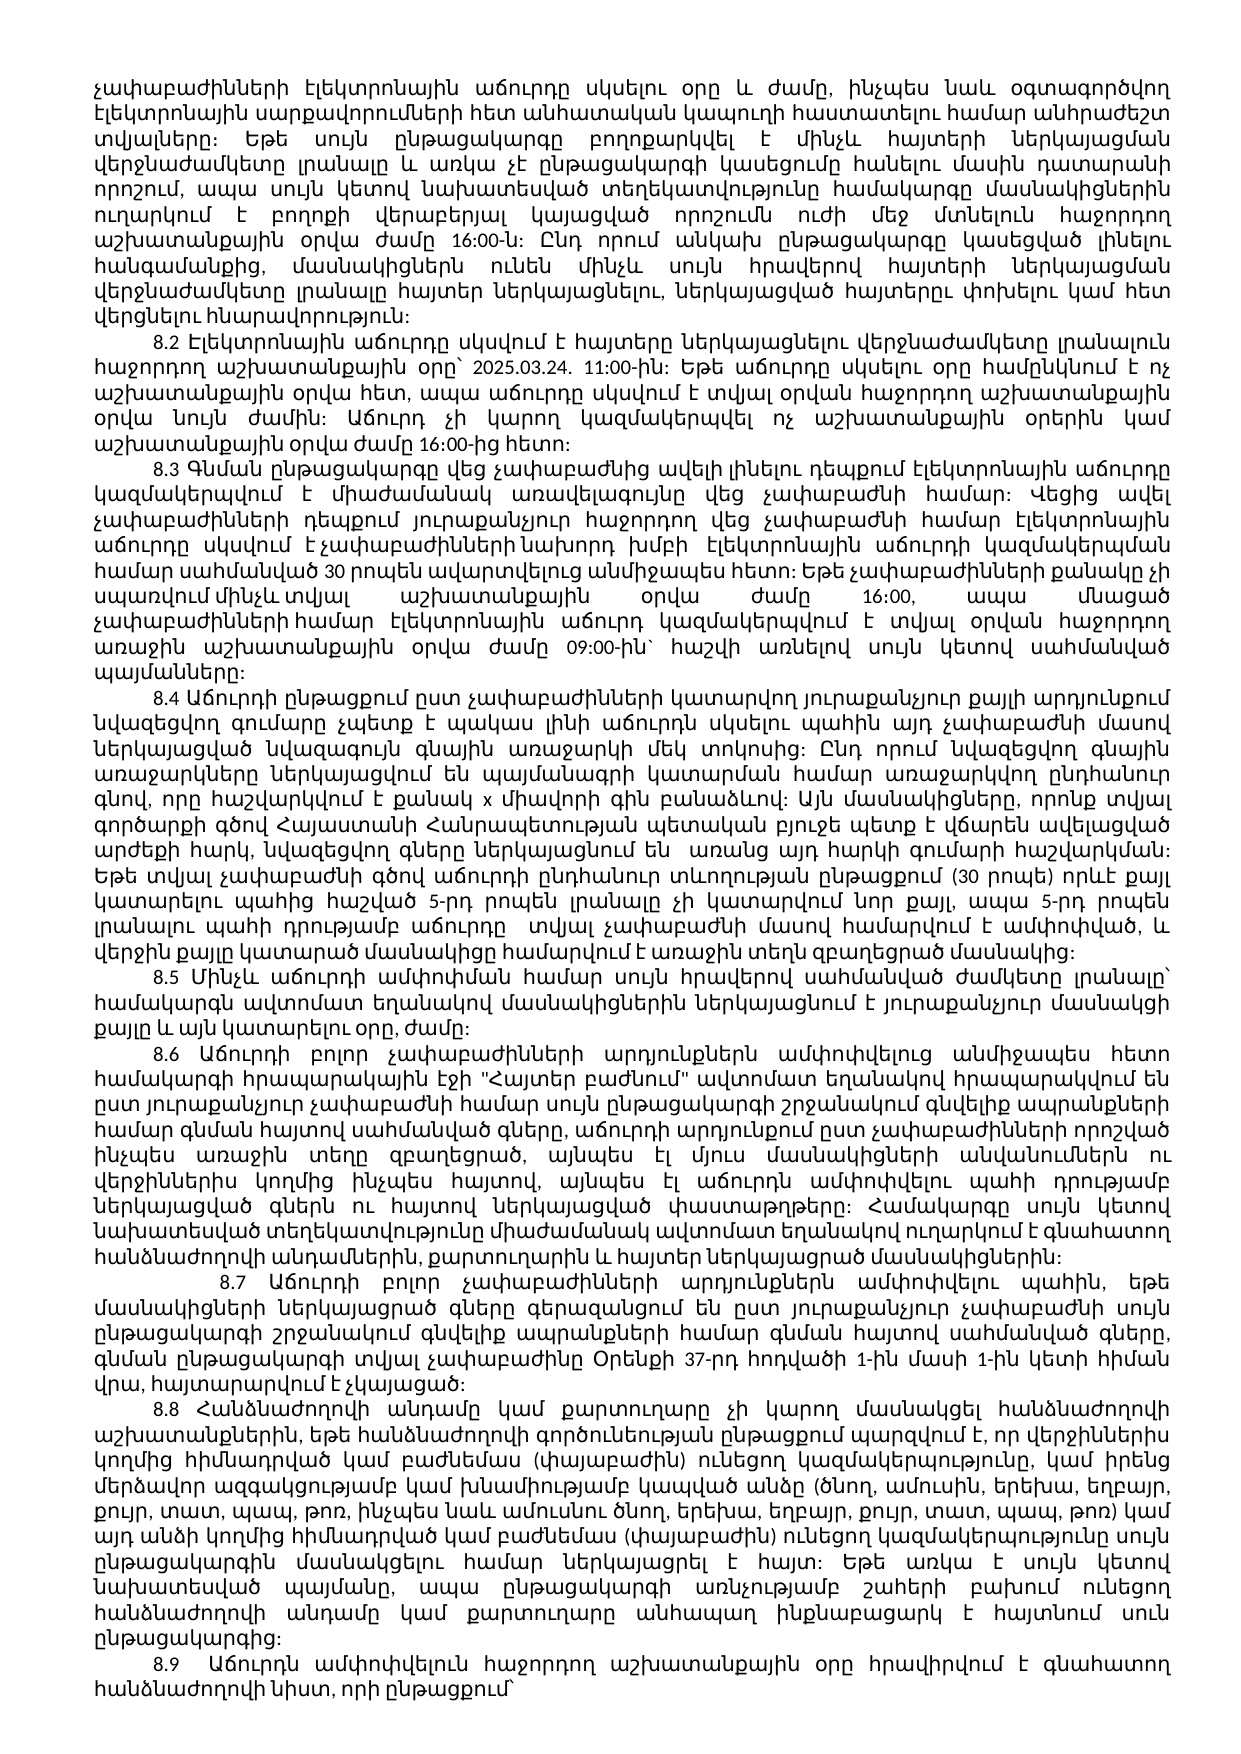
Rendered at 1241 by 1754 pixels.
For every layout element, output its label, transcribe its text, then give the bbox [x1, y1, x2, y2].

text 8.3 Գնման ընթացակարգը վեց չափաբաժնից ավելի լինելու դեպքում էլեկտրոնային աճուրդը կազմակերպվում է միաժամանակ առավելագույնը վեց չափաբաժնի համար: Վեցից ավել չափաբաժինների դեպքում յուրաքանչյուր հաջորդող վեց չափաբաժնի համար էլեկտրոնային աճուրդը սկսվում է չափաբաժինների նախորդ խմբի էլեկտրոնային աճուրդի կազմակերպման համար սահմանված 30 րոպեն ավարտվելուց անմիջապես հետո: Եթե չափաբաժինների քանակը չի սպառվում մինչև տվյալ աշխատանքային օրվա ժամը 16։00, ապա մնացած չափաբաժինների համար էլեկտրոնային աճուրդ կազմակերպվում է տվյալ օրվան հաջորդող առաջին աշխատանքային օրվա ժամը 09:00-ին` հաշվի առնելով սույն կետով սահմանված պայմանները: [94, 456, 1171, 685]
text 8.7 Աճուրդի բոլոր չափաբաժինների արդյունքներն ամփոփվելու պահին, եթե մասնակիցների ներկայացրած գները գերազանցում են ըստ յուրաքանչյուր չափաբաժնի սույն ընթացակարգի շրջանակում գնվելիք ապրանքների համար գնման հայտով սահմանված գները, գնման ընթացակարգի տվյալ չափաբաժինը Օրենքի 37-րդ հոդվածի 1-ին մասի 1-ին կետի հիման վրա, հայտարարվում է չկայացած: [94, 1269, 1171, 1397]
text 8.4 Աճուրդի ընթացքում ըստ չափաբաժինների կատարվող յուրաքանչյուր քայլի արդյունքում նվազեցվող գումարը չպետք է պակաս լինի աճուրդն սկսելու պահին այդ չափաբաժնի մասով ներկայացված նվազագույն գնային առաջարկի մեկ տոկոսից: Ընդ որում նվազեցվող գնային առաջարկները ներկայացվում են պայմանագրի կատարման համար առաջարկվող ընդհանուր գնով, որը հաշվարկվում է քանակ x միավորի գին բանաձևով: Այն մասնակիցները, որոնք տվյալ գործարքի գծով Հայաստանի Հանրապետության պետական բյուջե պետք է վճարեն ավելացված արժեքի հարկ, նվազեցվող գները ներկայացնում են առանց այդ հարկի գումարի հաշվարկման: Եթե տվյալ չափաբաժնի գծով աճուրդի ընդհանուր տևողության ընթացքում (30 րոպե) որևէ քայլ կատարելու պահից հաշված 5-րդ րոպեն լրանալը չի կատարվում նոր քայլ, ապա 5-րդ րոպեն լրանալու պահի դրությամբ աճուրդը տվյալ չափաբաժնի մասով համարվում է ամփոփված, և վերջին քայլը կատարած մասնակիցը համարվում է առաջին տեղն զբաղեցրած մասնակից: [94, 685, 1171, 964]
text 8.9 Աճուրդն ամփոփվելուն հաջորդող աշխատանքային օրը հրավիրվում է գնահատող հանձնաժողովի նիստ, որի ընթացքում՝ [94, 1651, 1171, 1702]
text 8.5 Մինչև աճուրդի ամփոփման համար սույն հրավերով սահմանված ժամկետը լրանալը՝ համակարգն ավտոմատ եղանակով մասնակիցներին ներկայացնում է յուրաքանչյուր մասնակցի քայլը և այն կատարելու օրը, ժամը: [94, 964, 1171, 1041]
text 8.2 Էլեկտրոնային աճուրդը սկսվում է հայտերը ներկայացնելու վերջնաժամկետը լրանալուն հաջորդող աշխատանքային օրը՝ 2025.03.24. 11:00 -ին: Եթե աճուրդը սկսելու օրը համընկնում է ոչ աշխատանքային օրվա հետ, ապա աճուրդը սկսվում է տվյալ օրվան հաջորդող աշխատանքային օրվա նույն ժամին: Աճուրդ չի կարող կազմակերպվել ոչ աշխատանքային օրերին կամ աշխատանքային օրվա ժամը 16։00-ից հետո: [94, 329, 1171, 456]
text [94, 75, 1171, 329]
text 8.6 Աճուրդի բոլոր չափաբաժինների արդյունքներն ամփոփվելուց անմիջապես հետո համակարգի հրապարակային էջի "Հայտեր բաժնում" ավտոմատ եղանակով հրապարակվում են ըստ յուրաքանչյուր չափաբաժնի համար սույն ընթացակարգի շրջանակում գնվելիք ապրանքների համար գնման հայտով սահմանված գները, աճուրդի արդյունքում ըստ չափաբաժինների որոշված ինչպես առաջին տեղը զբաղեցրած, այնպես էլ մյուս մասնակիցների անվանումներն ու վերջիններիս կողմից ինչպես հայտով, այնպես էլ աճուրդն ամփոփվելու պահի դրությամբ ներկայացված գներն ու հայտով ներկայացված փաստաթղթերը: Համակարգը սույն կետով նախատեսված տեղեկատվությունը միաժամանակ ավտոմատ եղանակով ուղարկում է գնահատող հանձնաժողովի անդամներին, քարտուղարին և հայտեր ներկայացրած մասնակիցներին: [94, 1041, 1171, 1269]
text 8.8 Հանձնաժողովի անդամը կամ քարտուղարը չի կարող մասնակցել հանձնաժողովի աշխատանքներին, եթե հանձնաժողովի գործունեության ընթացքում պարզվում է, որ վերջիններիս կողմից հիմնադրված կամ բաժնեմաս (փայաբաժին) ունեցող կազմակերպությունը, կամ իրենց մերձավոր ազգակցությամբ կամ խնամիությամբ կապված անձը (ծնող, ամուսին, երեխա, եղբայր, քույր, տատ, պապ, թոռ, ինչպես նաև ամուսնու ծնող, երեխա, եղբայր, քույր, տատ, պապ, թոռ) կամ այդ անձի կողմից հիմնադրված կամ բաժնեմաս (փայաբաժին) ունեցող կազմակերպությունը սույն ընթացակարգին մասնակցելու համար ներկայացրել է հայտ: Եթե առկա է սույն կետով նախատեսված պայմանը, ապա ընթացակարգի առնչությամբ շահերի բախում ունեցող հանձնաժողովի անդամը կամ քարտուղարը անհապաղ ինքնաբացարկ է հայտնում սուն ընթացակարգից: [94, 1397, 1171, 1651]
